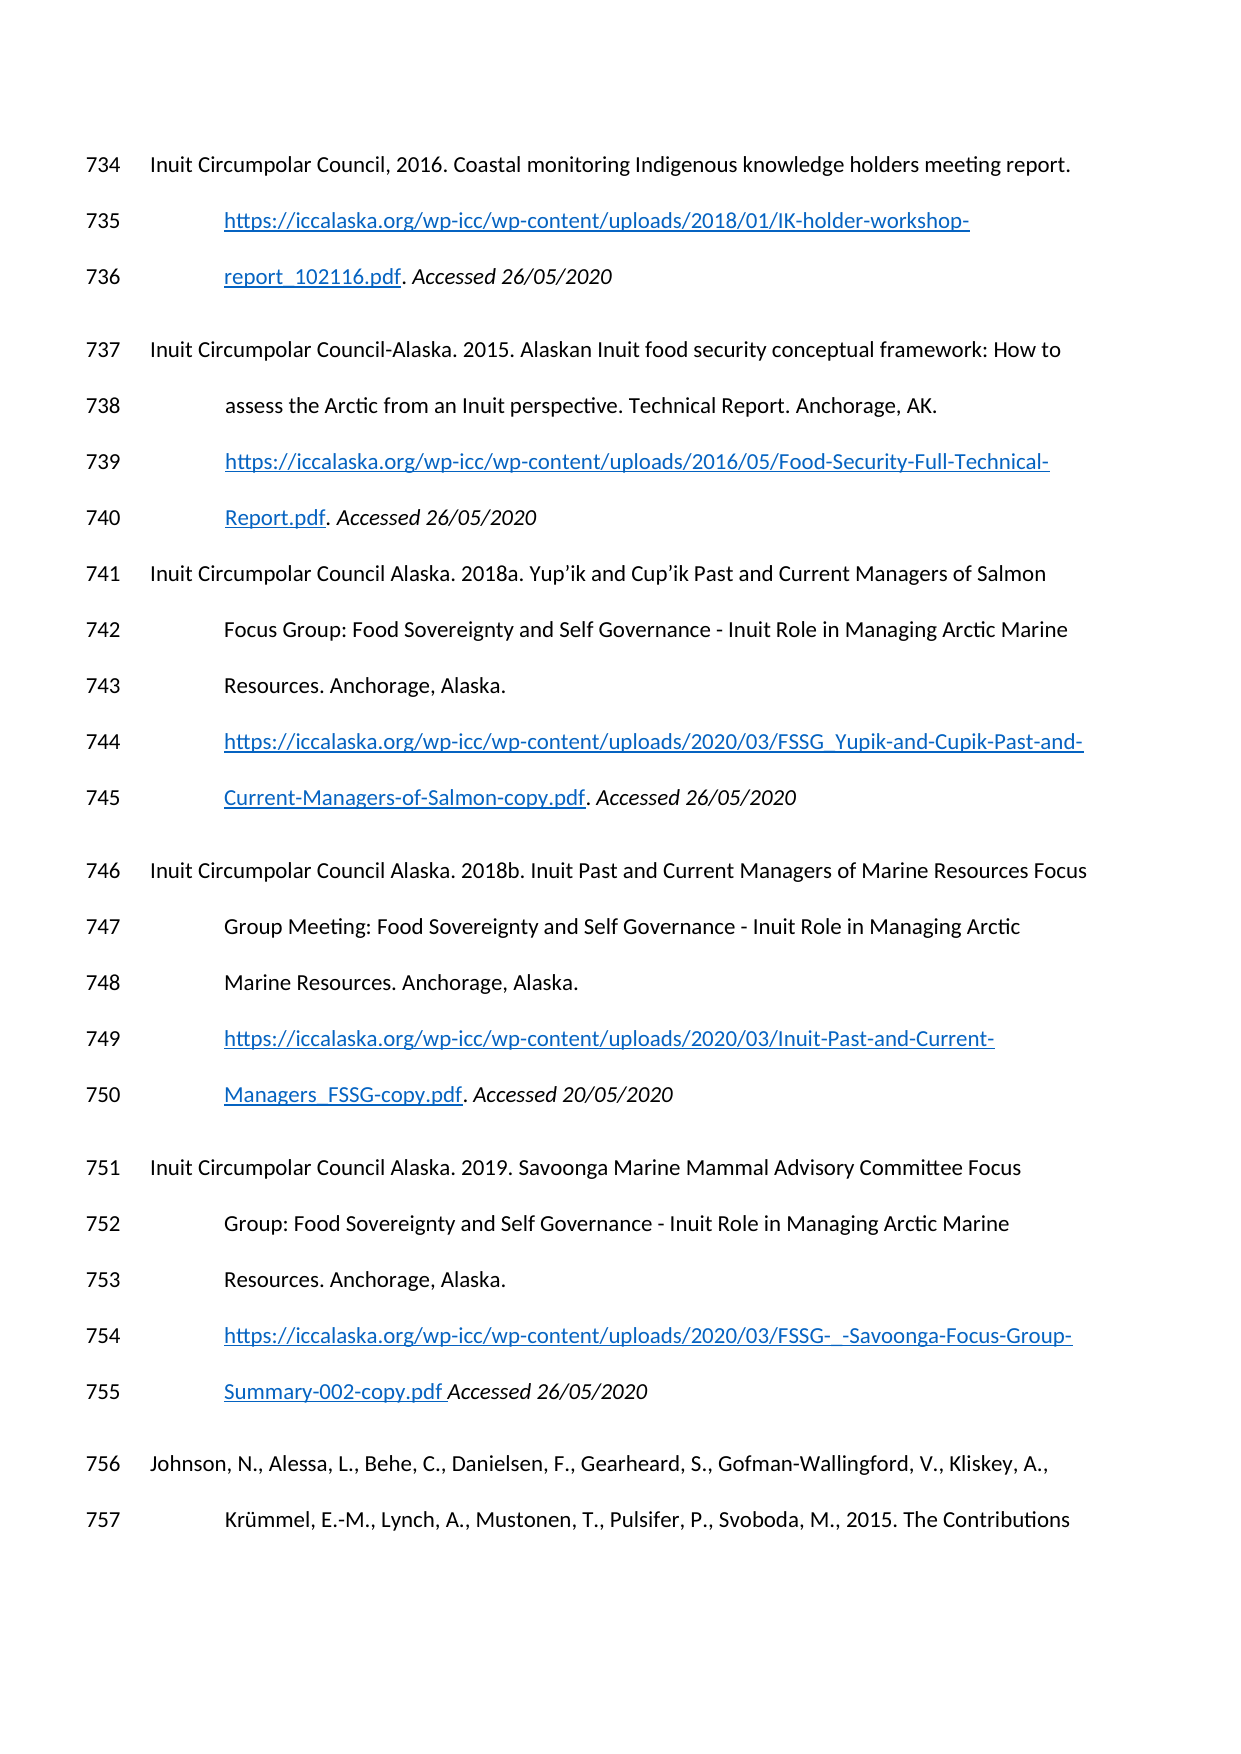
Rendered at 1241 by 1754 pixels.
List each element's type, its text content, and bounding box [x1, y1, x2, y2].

text Inuit Circumpolar Council Alaska. 2019. Savoonga Marine Mammal Advisory Committee Focus Group: Food Sovereignty and Self Governance - Inuit Role in Managing Arctic Marine Resources. Anchorage, Alaska. https://iccalaska.org/wp-icc/wp-content/uploads/2020/03/FSSG-_-Savoonga-Focus-Group-Summary-002-copy.pdf Accessed 26/05/2020 [150, 1153, 1090, 1405]
text Inuit Circumpolar Council, 2016. Coastal monitoring Indigenous knowledge holders meeting report. https://iccalaska.org/wp-icc/wp-content/uploads/2018/01/IK-holder-workshop-report_102116.pdf. Accessed 26/05/2020 [150, 150, 1090, 290]
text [150, 1449, 1090, 1534]
text Inuit Circumpolar Council Alaska. 2018b. Inuit Past and Current Managers of Marine Resources Focus Group Meeting: Food Sovereignty and Self Governance - Inuit Role in Managing Arctic Marine Resources. Anchorage, Alaska. https://iccalaska.org/wp-icc/wp-content/uploads/2020/03/Inuit-Past-and-Current-Managers_FSSG-copy.pdf. Accessed 20/05/2020 [150, 856, 1090, 1108]
text Inuit Circumpolar Council-Alaska. 2015. Alaskan Inuit food security conceptual framework: How to assess the Arctic from an Inuit perspective. Technical Report. Anchorage, AK. https://iccalaska.org/wp-icc/wp-content/uploads/2016/05/Food-Security-Full-Technical-Report.pdf. Accessed 26/05/2020 [150, 335, 1090, 531]
text Inuit Circumpolar Council Alaska. 2018a. Yup’ik and Cup’ik Past and Current Managers of Salmon Focus Group: Food Sovereignty and Self Governance - Inuit Role in Managing Arctic Marine Resources. Anchorage, Alaska. https://iccalaska.org/wp-icc/wp-content/uploads/2020/03/FSSG_Yupik-and-Cupik-Past-and-Current-Managers-of-Salmon-copy.pdf. Accessed 26/05/2020 [150, 559, 1090, 811]
